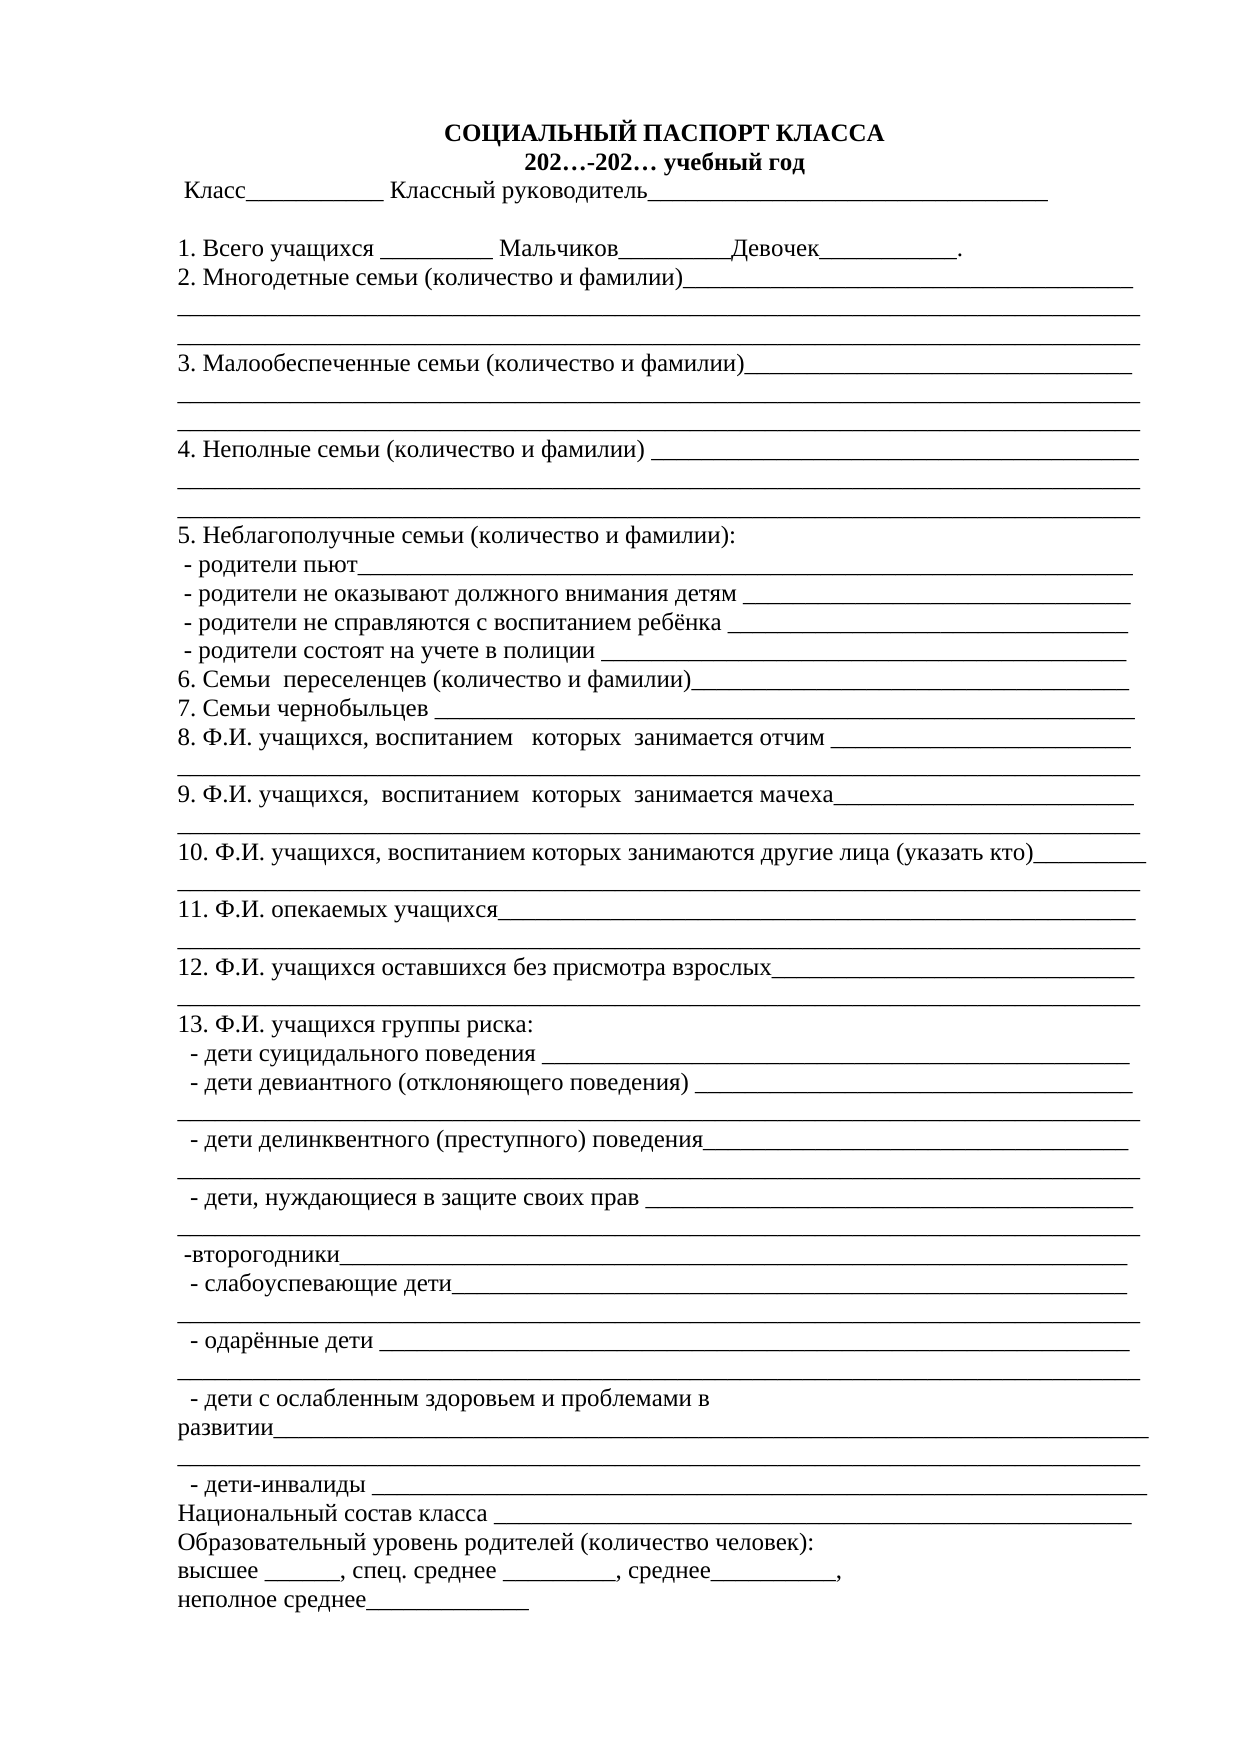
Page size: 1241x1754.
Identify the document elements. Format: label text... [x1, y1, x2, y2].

text - дети-инвалиды ______________________________________________________________ [177, 1469, 1152, 1498]
text - родители пьют______________________________________________________________ [177, 549, 1152, 578]
text 7. Семьи чернобыльцев ________________________________________________________ [177, 693, 1152, 722]
text - дети суицидального поведения _______________________________________________ [177, 1038, 1152, 1067]
text неполное среднее_____________ [177, 1584, 1152, 1613]
text _____________________________________________________________________________ [177, 981, 1152, 1009]
text высшее ______, спец. среднее _________, среднее__________, [177, 1556, 1152, 1584]
text Образовательный уровень родителей (количество человек): [177, 1527, 1152, 1556]
text - родители состоят на учете в полиции __________________________________________ [177, 636, 1152, 664]
text - слабоуспевающие дети______________________________________________________ [177, 1268, 1152, 1297]
text 5. Неблагополучные семьи (количество и фамилии): [177, 521, 1152, 549]
text 12. Ф.И. учащихся оставшихся без присмотра взрослых_____________________________ [177, 952, 1152, 981]
text - дети с ослабленным здоровьем и проблемами в развитии___________________________________________________________________________________________________________________________________________________ [177, 1383, 1152, 1469]
text - дети делинквентного (преступного) поведения__________________________________ [177, 1124, 1152, 1153]
text 4. Неполные семьи (количество и фамилии) _______________________________________ [177, 434, 1152, 463]
text - дети, нуждающиеся в защите своих прав _______________________________________ [177, 1182, 1152, 1211]
text _____________________________________________________________________________10. Ф.И. учащихся, воспитанием которых занимаются другие лица (указать кто)_________ [177, 808, 1152, 866]
text _____________________________________________________________________________ [177, 1096, 1152, 1124]
text -второгодники_______________________________________________________________ [177, 1239, 1152, 1268]
text - дети девиантного (отклоняющего поведения) ___________________________________ [177, 1067, 1152, 1096]
text 8. Ф.И. учащихся, воспитанием которых занимается отчим ________________________ [177, 722, 1152, 751]
text _____________________________________________________________________________ [177, 751, 1152, 779]
text __________________________________________________________________________________________________________________________________________________________ [177, 463, 1152, 521]
text _____________________________________________________________________________ [177, 923, 1152, 952]
text 3. Малообеспеченные семьи (количество и фамилии)_______________________________ [177, 348, 1152, 377]
text 1. Всего учащихся _________ Мальчиков_________Девочек___________. [177, 233, 1152, 262]
text 202…-202… учебный год [177, 147, 1152, 176]
text _____________________________________________________________________________ [177, 1354, 1152, 1383]
text 2. Многодетные семьи (количество и фамилии)____________________________________ [177, 262, 1152, 291]
text __________________________________________________________________________________________________________________________________________________________ [177, 291, 1152, 348]
text 11. Ф.И. опекаемых учащихся___________________________________________________ [177, 894, 1152, 923]
text СОЦИАЛЬНЫЙ ПАСПОРТ КЛАССА [177, 118, 1152, 147]
text - одарённые дети ____________________________________________________________ [177, 1326, 1152, 1354]
text 13. Ф.И. учащихся группы риска: [177, 1009, 1152, 1038]
text _____________________________________________________________________________ [177, 1211, 1152, 1239]
text 6. Семьи переселенцев (количество и фамилии)___________________________________ [177, 664, 1152, 693]
text - родители не оказывают должного внимания детям _______________________________ [177, 578, 1152, 607]
text Национальный состав класса ___________________________________________________ [177, 1498, 1152, 1527]
text __________________________________________________________________________________________________________________________________________________________ [177, 377, 1152, 434]
text _____________________________________________________________________________ [177, 1297, 1152, 1326]
text _____________________________________________________________________________ [177, 866, 1152, 894]
text 9. Ф.И. учащихся, воспитанием которых занимается мачеха________________________ [177, 779, 1152, 808]
text _____________________________________________________________________________ [177, 1153, 1152, 1182]
text - родители не справляются с воспитанием ребёнка ________________________________ [177, 607, 1152, 636]
text Класс___________ Классный руководитель________________________________ [177, 176, 1152, 204]
